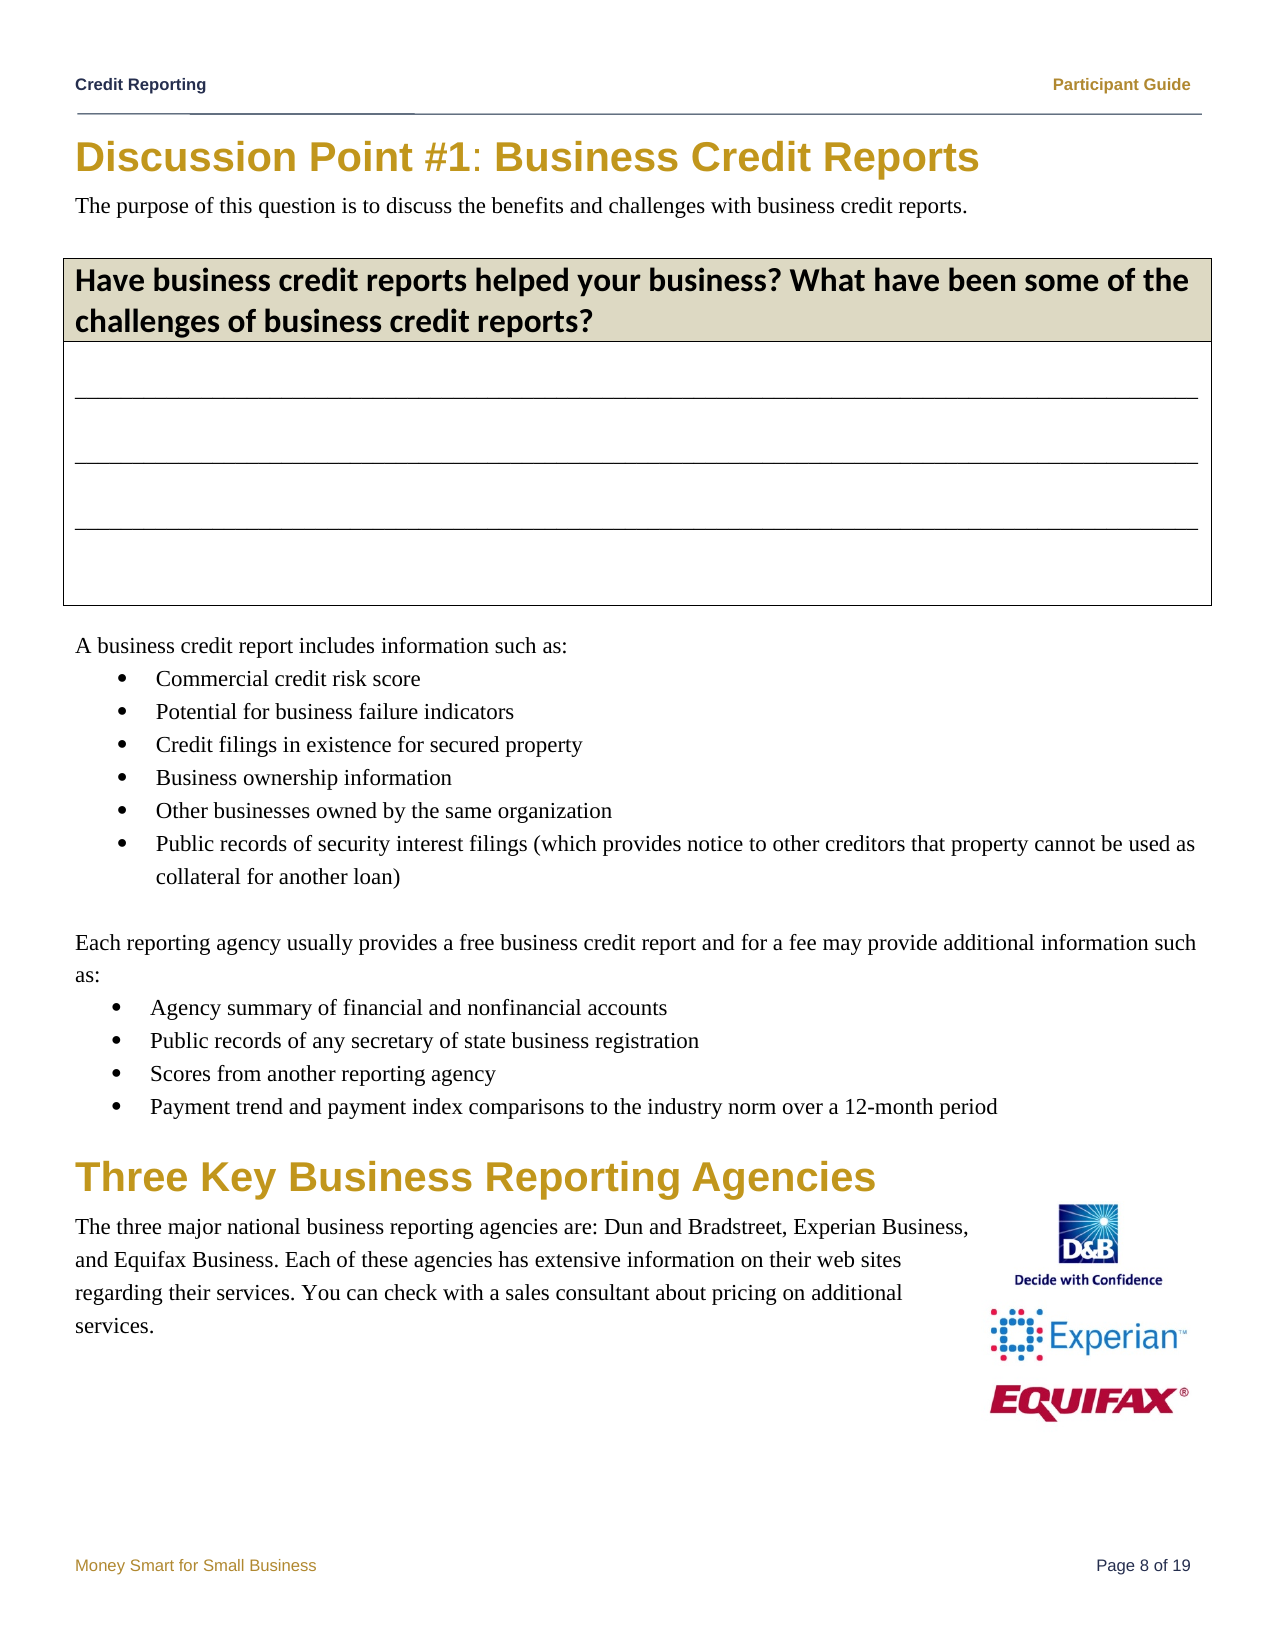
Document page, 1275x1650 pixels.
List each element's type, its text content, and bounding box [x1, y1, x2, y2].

text A business credit report includes information such as: [75, 632, 1200, 659]
list Payment trend and payment index comparisons to the industry norm over a 12-month period [112, 1093, 1200, 1119]
subtitle Three Key Business Reporting Agencies [75, 1152, 1200, 1200]
table_header Have business credit reports helped your business? What have been some of the challenges of business credit reports? [64, 259, 1211, 341]
list Agency summary of financial and nonfinancial accounts [112, 994, 1200, 1021]
text The purpose of this question is to discuss the benefits and challenges with business credit reports. [75, 192, 1200, 219]
list Potential for business failure indicators [118, 698, 1200, 724]
text The three major national business reporting agencies are: Dun and Bradstreet, Experian Business, and Equifax Business. Each of these agencies has extensive information on their web sites regarding their services. You can check with a sales consultant about pricing on additional services. [75, 1213, 1200, 1338]
list Public records of any secretary of state business registration [112, 1027, 1200, 1054]
picture [1095, 1209, 1110, 1213]
list Business ownership information [118, 764, 1200, 790]
subtitle Discussion Point #1: Business Credit Reports [75, 132, 1200, 180]
picture [970, 1201, 1205, 1435]
list Other businesses owned by the same organization [118, 797, 1200, 823]
list Public records of security interest filings (which provides notice to other creditors that property cannot be used as collateral for another loan) [118, 830, 1200, 889]
list Commercial credit risk score [118, 665, 1200, 692]
list Credit filings in existence for secured property [118, 731, 1200, 757]
list Scores from another reporting agency [112, 1060, 1200, 1087]
text Each reporting agency usually provides a free business credit report and for a fee may provide additional information such as: [75, 929, 1200, 988]
table_cell __________________________________________________________________________________________________ __________________________________________________________________________________________________ __________________________________________________________________________________________________ [64, 342, 1211, 605]
